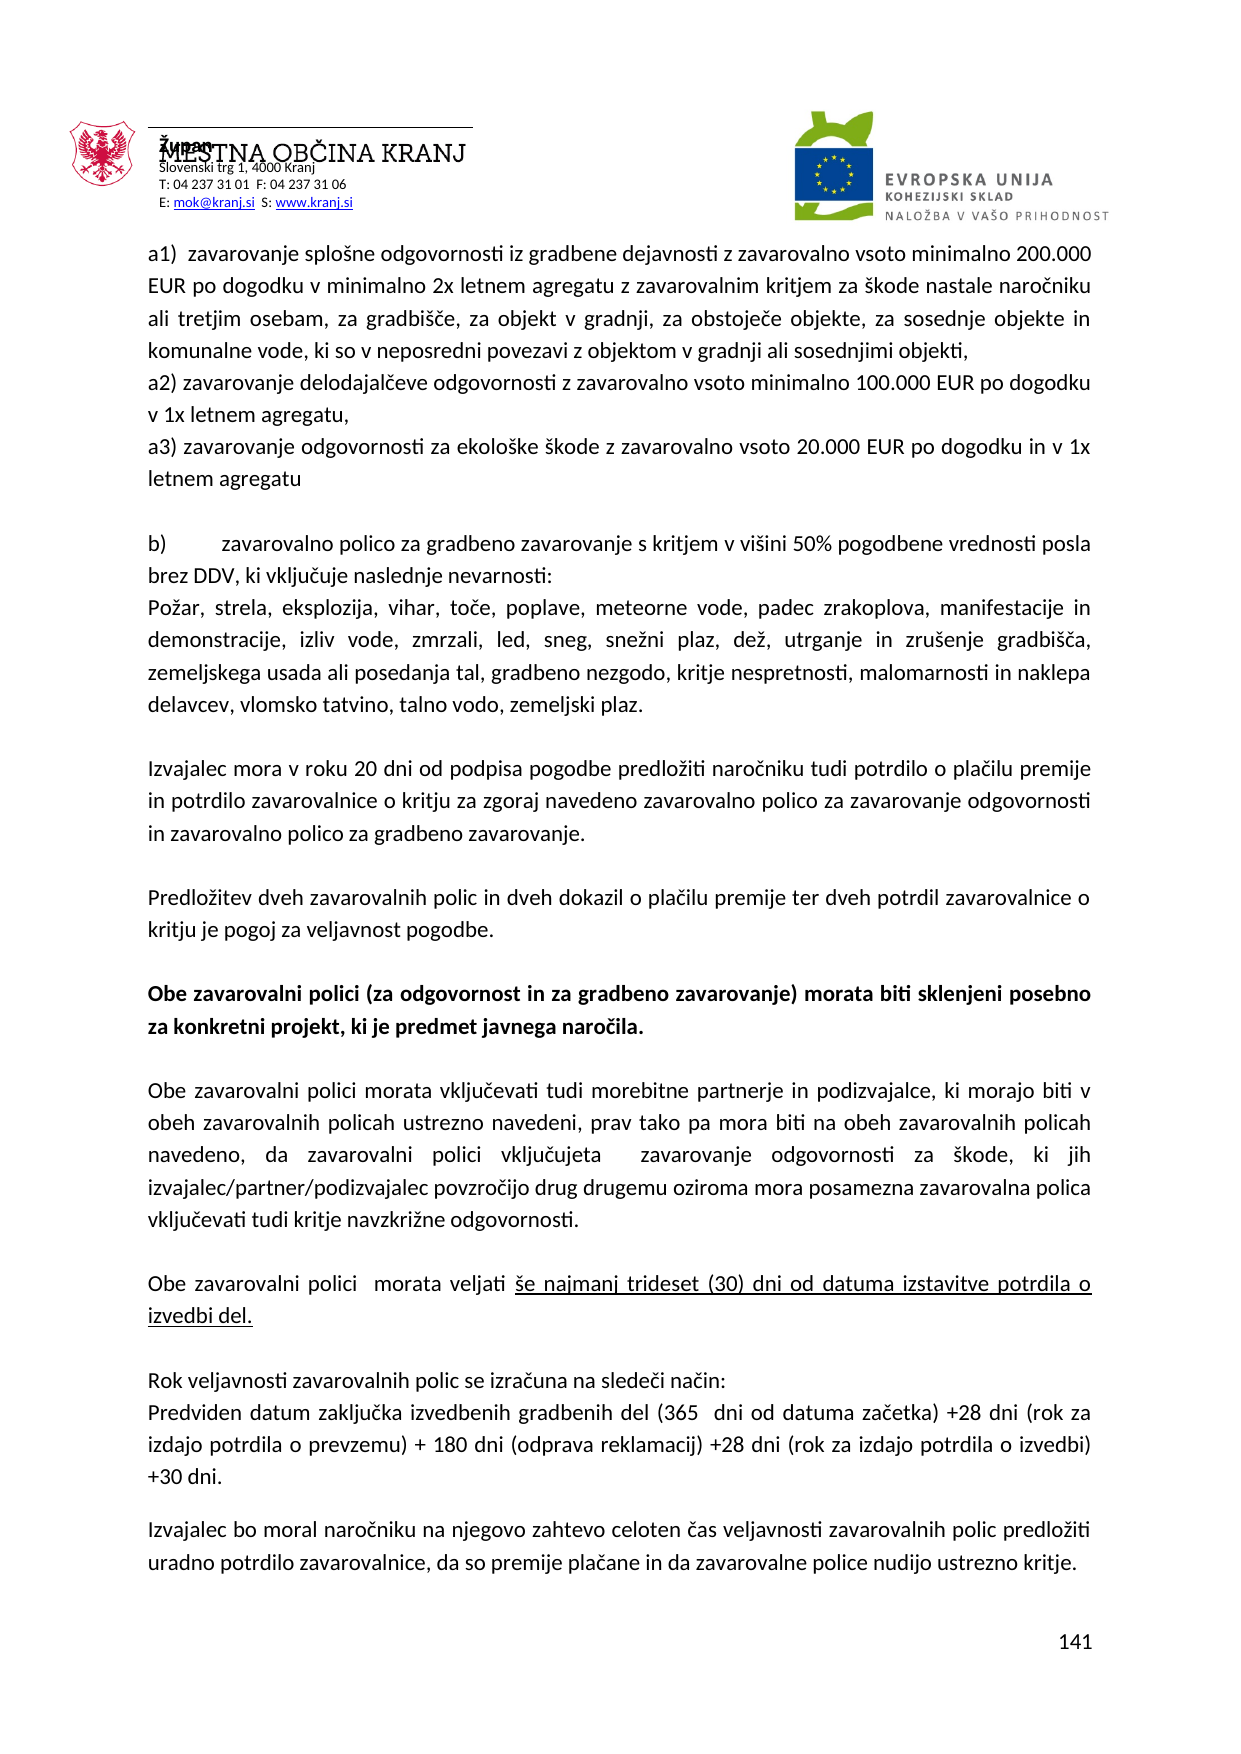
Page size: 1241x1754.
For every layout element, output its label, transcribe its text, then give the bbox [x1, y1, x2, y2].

text Izvajalec bo moral naročniku na njegovo zahtevo celoten čas veljavnosti zavarovalnih polic predložiti uradno potrdilo zavarovalnice, da so premije plačane in da zavarovalne police nudijo ustrezno kritje. [148, 1515, 1093, 1576]
text a2) zavarovanje delodajalčeve odgovornosti z zavarovalno vsoto minimalno 100.000 EUR po dogodku v 1x letnem agregatu, [148, 368, 1093, 428]
picture [714, 103, 1149, 230]
text Obe zavarovalni polici (za odgovornost in za gradbeno zavarovanje) morata biti sklenjeni posebno za konkretni projekt, ki je predmet javnega naročila. [148, 979, 1093, 1040]
text a1) zavarovanje splošne odgovornosti iz gradbene dejavnosti z zavarovalno vsoto minimalno 200.000 EUR po dogodku v minimalno 2x letnem agregatu z zavarovalnim kritjem za škode nastale naročniku ali tretjim osebam, za gradbišče, za objekt v gradnji, za obstoječe objekte, za sosednje objekte in komunalne vode, ki so v neposredni povezavi z objektom v gradnji ali sosednjimi objekti, [148, 239, 1093, 364]
text Rok veljavnosti zavarovalnih polic se izračuna na sledeči način: [148, 1366, 1093, 1394]
text Predviden datum zaključka izvedbenih gradbenih del (365 dni od datuma začetka) +28 dni (rok za izdajo potrdila o prevzemu) + 180 dni (odprava reklamacij) +28 dni (rok za izdajo potrdila o izvedbi) +30 dni. [148, 1398, 1093, 1490]
text Požar, strela, eksplozija, vihar, toče, poplave, meteorne vode, padec zrakoplova, manifestacije in demonstracije, izliv vode, zmrzali, led, sneg, snežni plaz, dež, utrganje in zrušenje gradbišča, zemeljskega usada ali posedanja tal, gradbeno nezgodo, kritje nespretnosti, malomarnosti in naklepa delavcev, vlomsko tatvino, talno vodo, zemeljski plaz. [148, 593, 1093, 718]
text b) zavarovalno polico za gradbeno zavarovanje s kritjem v višini 50% pogodbene vrednosti posla brez DDV, ki vključuje naslednje nevarnosti: [148, 529, 1093, 589]
text Obe zavarovalni polici morata veljati še najmanj trideset (30) dni od datuma izstavitve potrdila o izvedbi del. [148, 1269, 1093, 1329]
text Obe zavarovalni polici morata vključevati tudi morebitne partnerje in podizvajalce, ki morajo biti v obeh zavarovalnih policah ustrezno navedeni, prav tako pa mora biti na obeh zavarovalnih policah navedeno, da zavarovalni polici vključujeta zavarovanje odgovornosti za škode, ki jih izvajalec/partner/podizvajalec povzročijo drug drugemu oziroma mora posamezna zavarovalna polica vključevati tudi kritje navzkrižne odgovornosti. [148, 1076, 1093, 1233]
text Izvajalec mora v roku 20 dni od podpisa pogodbe predložiti naročniku tudi potrdilo o plačilu premije in potrdilo zavarovalnice o kritju za zgoraj navedeno zavarovalno polico za zavarovanje odgovornosti in zavarovalno polico za gradbeno zavarovanje. [148, 754, 1093, 847]
text Predložitev dveh zavarovalnih polic in dveh dokazil o plačilu premije ter dveh potrdil zavarovalnice o kritju je pogoj za veljavnost pogodbe. [148, 883, 1093, 943]
text a3) zavarovanje odgovornosti za ekološke škode z zavarovalno vsoto 20.000 EUR po dogodku in v 1x letnem agregatu [148, 432, 1093, 493]
